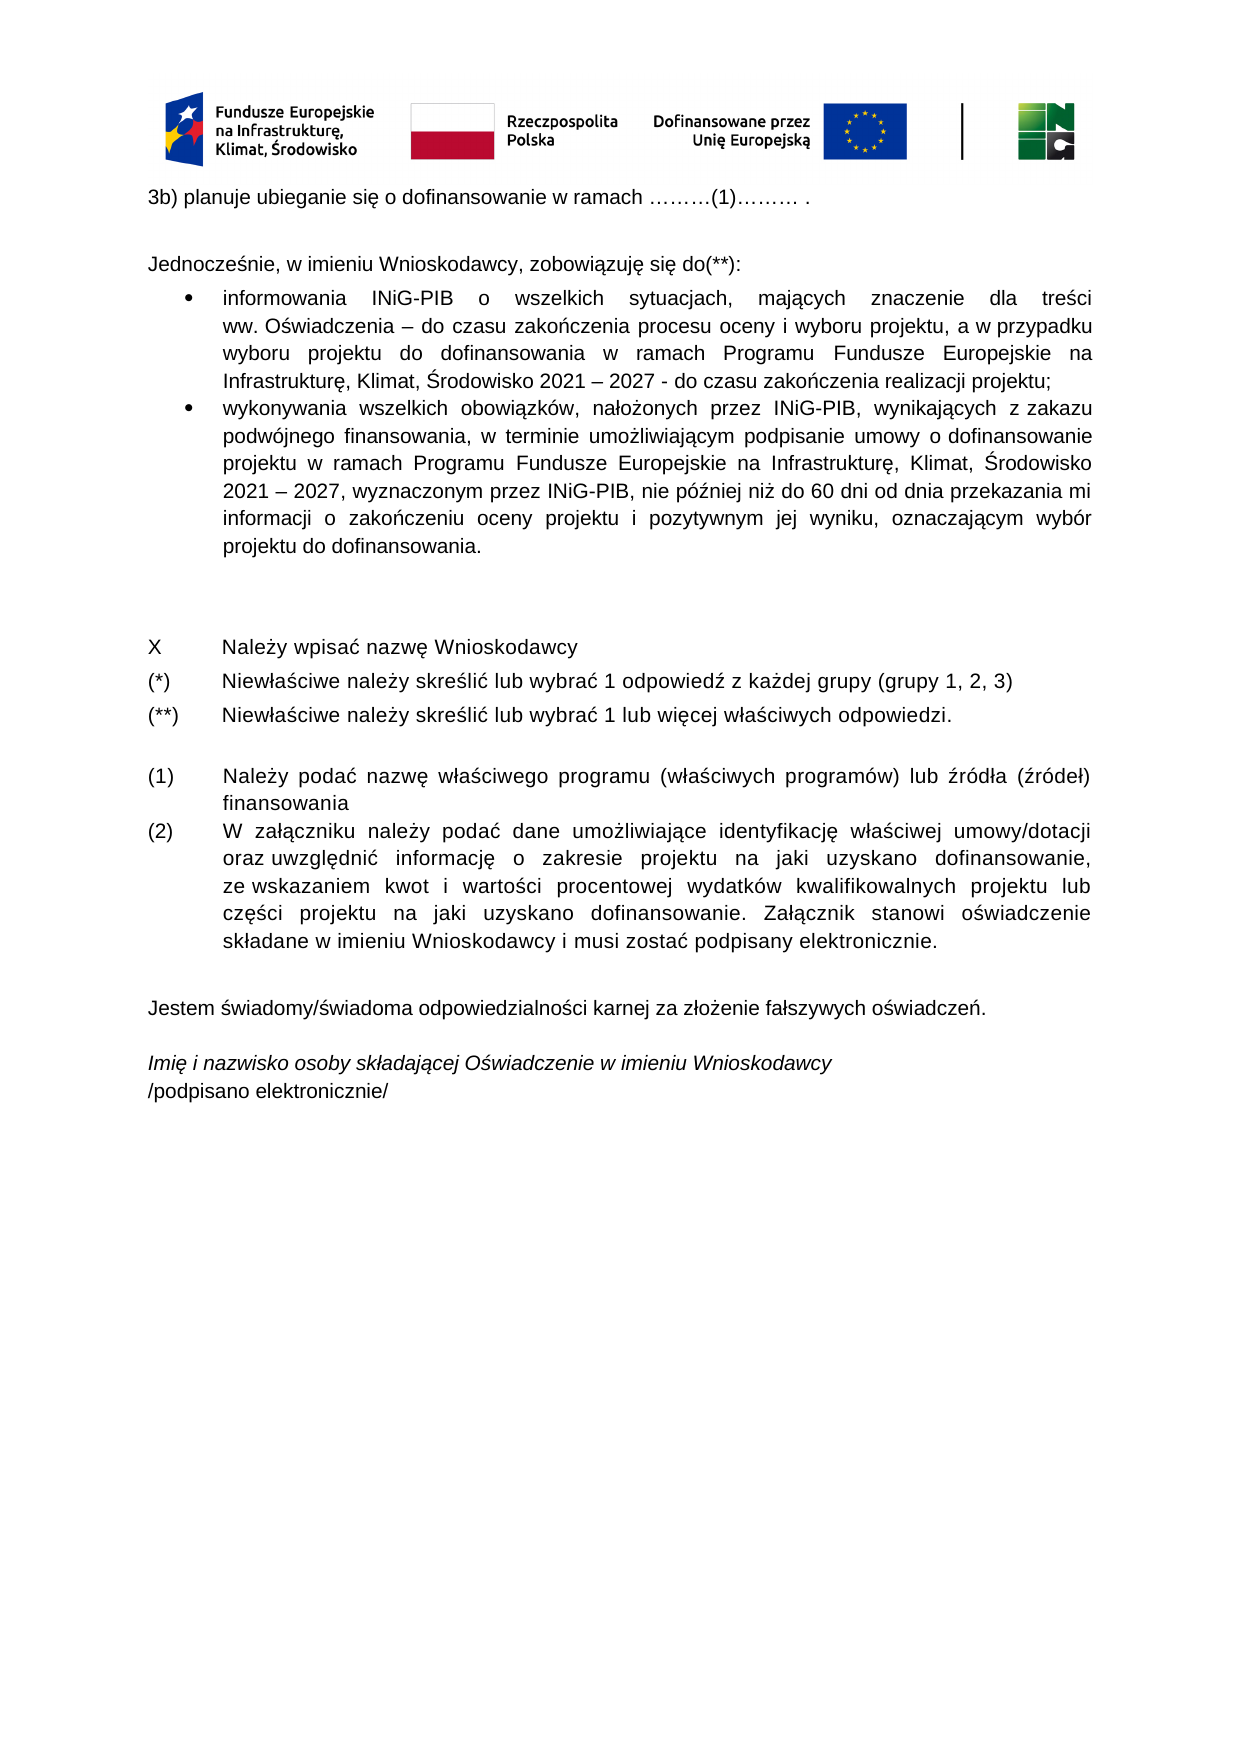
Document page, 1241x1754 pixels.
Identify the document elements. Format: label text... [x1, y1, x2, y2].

list informowania INiG-PIB o wszelkich sytuacjach, mających znaczenie dla treści ww. Oświadczenia – do czasu zakończenia procesu oceny i wyboru projektu, a w przypadku wyboru projektu do dofinansowania w ramach Programu Fundusze Europejskie na Infrastrukturę, Klimat, Środowisko 2021 – 2027 - do czasu zakończenia realizacji projektu; [185, 286, 1093, 392]
list W załączniku należy podać dane umożliwiające identyfikację właściwej umowy/dotacji oraz uwzględnić informację o zakresie projektu na jaki uzyskano dofinansowanie, ze wskazaniem kwot i wartości procentowej wydatków kwalifikowalnych projektu lub części projektu na jaki uzyskano dofinansowanie. Załącznik stanowi oświadczenie składane w imieniu Wnioskodawcy i musi zostać podpisany elektronicznie. [148, 819, 1093, 953]
text /podpisano elektronicznie/ [148, 1079, 1093, 1103]
list Należy podać nazwę właściwego programu (właściwych programów) lub źródła (źródeł) finansowania [148, 764, 1093, 815]
picture [147, 73, 1093, 185]
text (**) Niewłaściwe należy skreślić lub wybrać 1 lub więcej właściwych odpowiedzi. [148, 702, 1093, 726]
text Jednocześnie, w imieniu Wnioskodawcy, zobowiązuję się do(**): [148, 252, 1093, 276]
text 3b) planuje ubieganie się o dofinansowanie w ramach ………(1)……… . [148, 185, 1093, 209]
text (*) Niewłaściwe należy skreślić lub wybrać 1 odpowiedź z każdej grupy (grupy 1, 2, 3) [148, 669, 1093, 693]
list wykonywania wszelkich obowiązków, nałożonych przez INiG-PIB, wynikających z zakazu podwójnego finansowania, w terminie umożliwiającym podpisanie umowy o dofinansowanie projektu w ramach Programu Fundusze Europejskie na Infrastrukturę, Klimat, Środowisko 2021 – 2027, wyznaczonym przez INiG-PIB, nie później niż do 60 dni od dnia przekazania mi informacji o zakończeniu oceny projektu i pozytywnym jej wyniku, oznaczającym wybór projektu do dofinansowania. [185, 396, 1093, 558]
text Imię i nazwisko osoby składającej Oświadczenie w imieniu Wnioskodawcy [148, 1051, 1093, 1075]
text X Należy wpisać nazwę Wnioskodawcy [148, 635, 1093, 659]
text Jestem świadomy/świadoma odpowiedzialności karnej za złożenie fałszywych oświadczeń. [148, 996, 1093, 1020]
